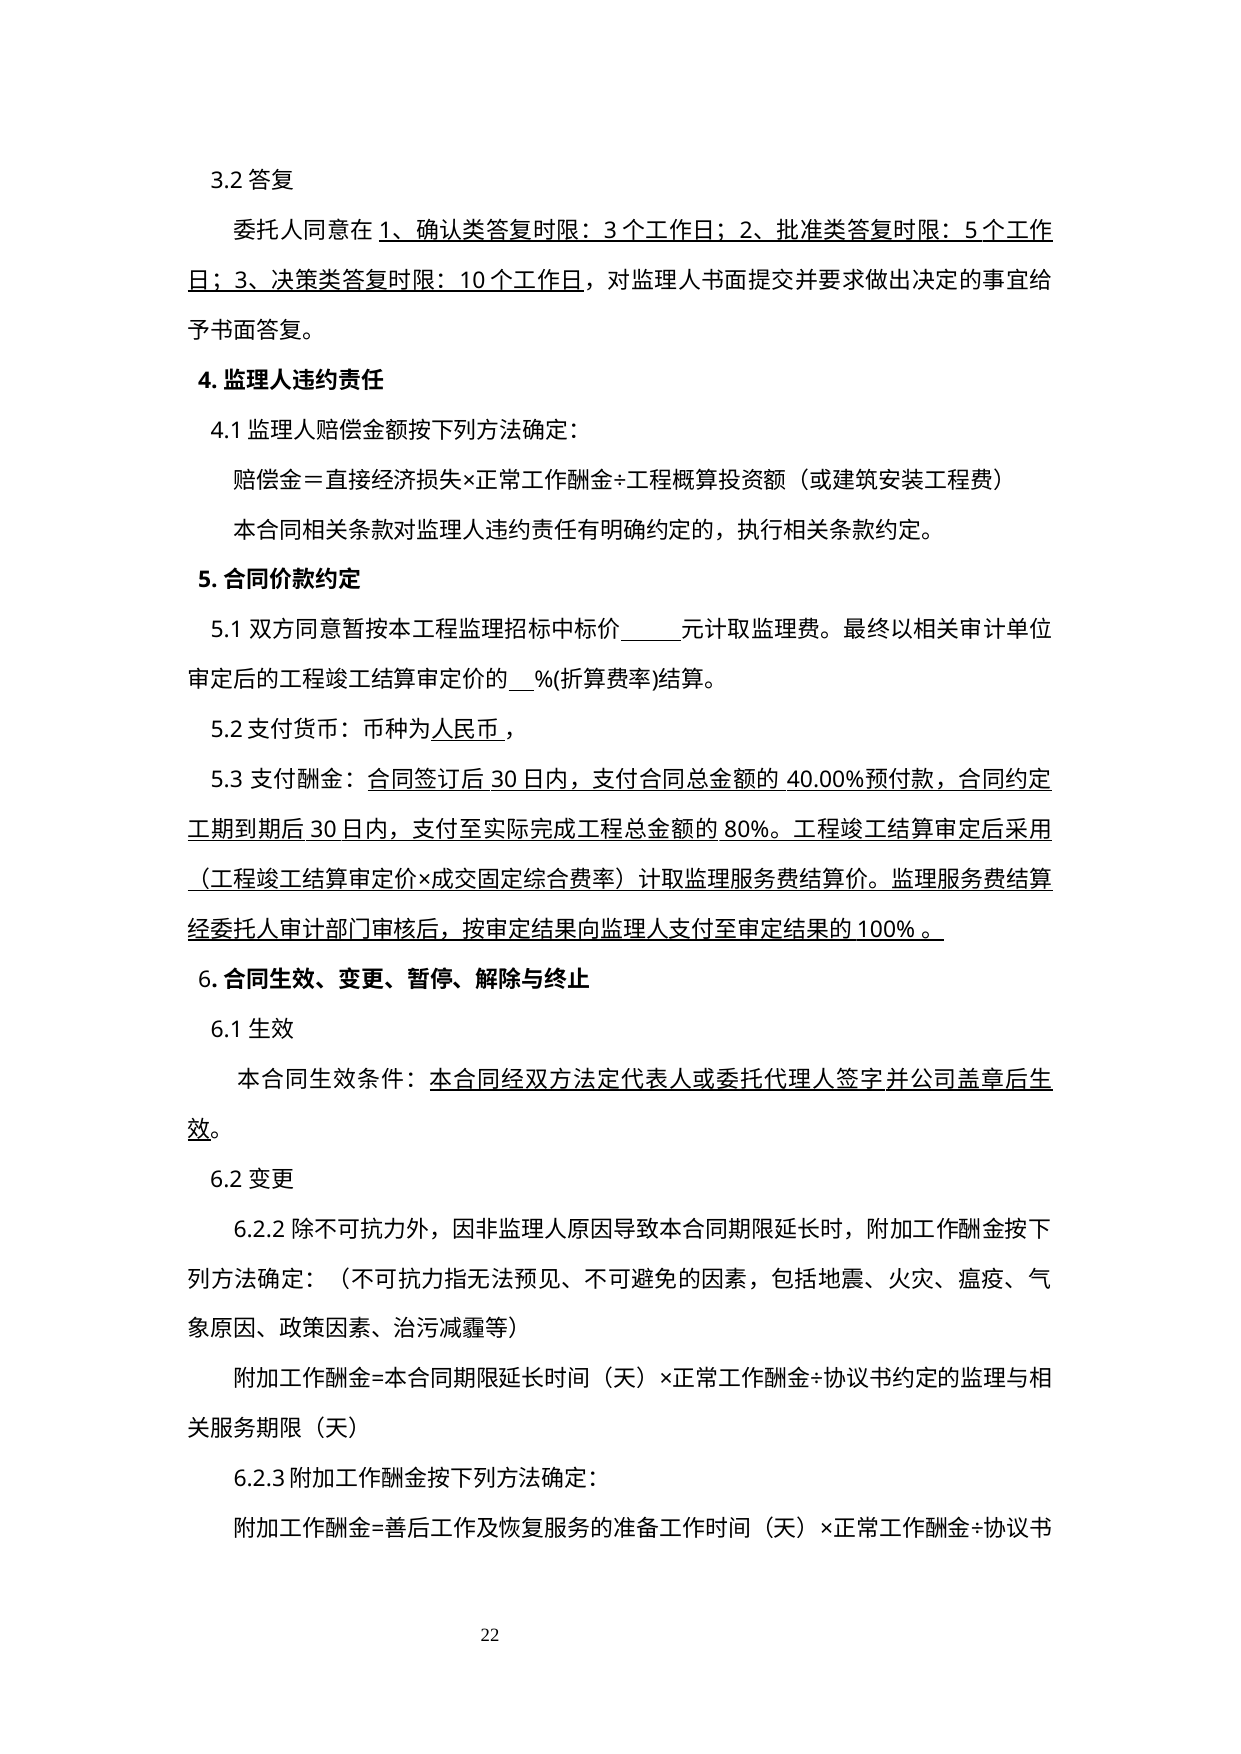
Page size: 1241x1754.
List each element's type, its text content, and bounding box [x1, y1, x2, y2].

text 3.2 答复 [187, 162, 1053, 195]
text 附加工作酬金=本合同期限延长时间（天）×正常工作酬金÷协议书约定的监理与相关服务期限（天） [187, 1360, 1053, 1443]
text 5.3 支付酬金：合同签订后 30日内，支付合同总金额的 40.00%预付款，合同约定工期到期后30日内，支付至实际完成工程总金额的80%。工程竣工结算审定后采用（工程竣工结算审定价×成交固定综合费率）计取监理服务费结算价。监理服务费结算经委托人审计部门审核后，按审定结果向监理人支付至审定结果的100% 。 [187, 891, 1053, 944]
text 5.2支付货币：币种为人民币 ， [187, 711, 1053, 744]
text 6.2 变更 [187, 1161, 1053, 1194]
text 4.1监理人赔偿金额按下列方法确定： [187, 412, 1053, 445]
text 5. 合同价款约定 [187, 561, 1053, 595]
text 6.2.2 除不可抗力外，因非监理人原因导致本合同期限延长时，附加工作酬金按下列方法确定：（不可抗力指无法预见、不可避免的因素，包括地震、火灾、瘟疫、气象原因、政策因素、治污减霾等） [187, 1211, 1053, 1343]
text 5.1 双方同意暂按本工程监理招标中标价 元计取监理费。最终以相关审计单位审定后的工程竣工结算审定价的 %(折算费率)结算。 [187, 611, 1053, 694]
text 5.3 支付酬金：合同签订后 30日内，支付合同总金额的 40.00%预付款，合同约定工期到期后30日内，支付至实际完成工程总金额的80%。工程竣工结算审定后采用（工程竣工结算审定价×成交固定综合费率）计取监理服务费结算价。监理服务费结算经委托人审计部门审核后，按审定结果向监理人支付至审定结果的100% 。 [187, 761, 1053, 890]
text 赔偿金＝直接经济损失×正常工作酬金÷工程概算投资额（或建筑安装工程费） [187, 462, 1053, 495]
text 本合同相关条款对监理人违约责任有明确约定的，执行相关条款约定。 [187, 512, 1053, 545]
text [187, 1510, 1053, 1543]
text 4. 监理人违约责任 [187, 362, 1053, 395]
text 委托人同意在1、确认类答复时限：3个工作日；2、批准类答复时限：5个工作日；3、决策类答复时限：10个工作日，对监理人书面提交并要求做出决定的事宜给予书面答复。 [187, 212, 1053, 345]
text 本合同生效条件：本合同经双方法定代表人或委托代理人签字并公司盖章后生效。 [187, 1061, 1053, 1144]
text 6.2.3附加工作酬金按下列方法确定： [187, 1460, 1053, 1493]
text 6. 合同生效、变更、暂停、解除与终止 [187, 961, 1053, 994]
text 6.1 生效 [187, 1011, 1053, 1044]
